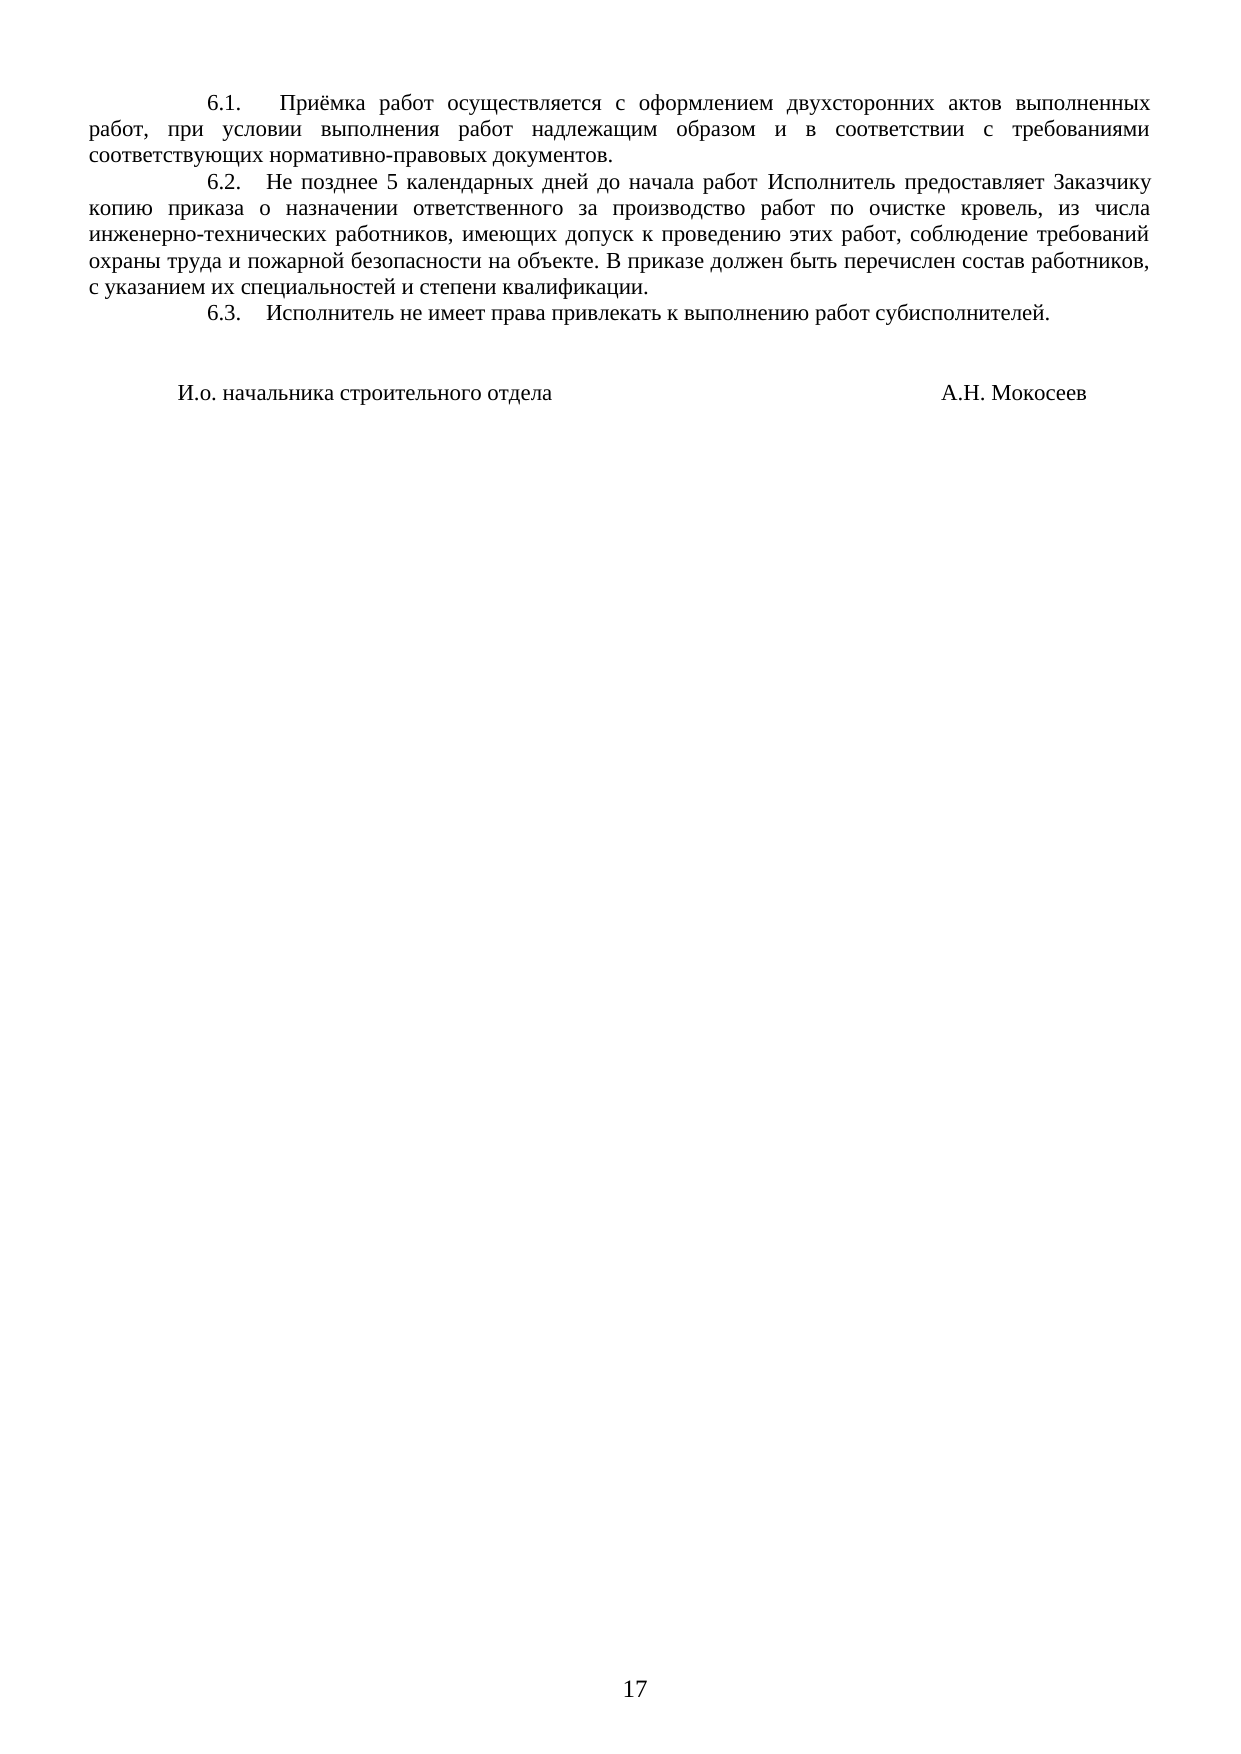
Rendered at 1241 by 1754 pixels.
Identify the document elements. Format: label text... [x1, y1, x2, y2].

list Не позднее 5 календарных дней до начала работ Исполнитель предоставляет Заказчику копию приказа о назначении ответственного за производство работ по очистке кровель, из числа инженерно-технических работников, имеющих допуск к проведению этих работ, соблюдение требований охраны труда и пожарной безопасности на объекте. В приказе должен быть перечислен состав работников, с указанием их специальностей и степени квалификации. [88, 168, 1152, 299]
text И.о. начальника строительного отдела А.Н. Мокосеев [118, 378, 1152, 405]
list Исполнитель не имеет права привлекать к выполнению работ субисполнителей. [88, 299, 1152, 326]
list Приёмка работ осуществляется с оформлением двухсторонних актов выполненных работ, при условии выполнения работ надлежащим образом и в соответствии с требованиями соответствующих нормативно-правовых документов. [88, 89, 1152, 168]
